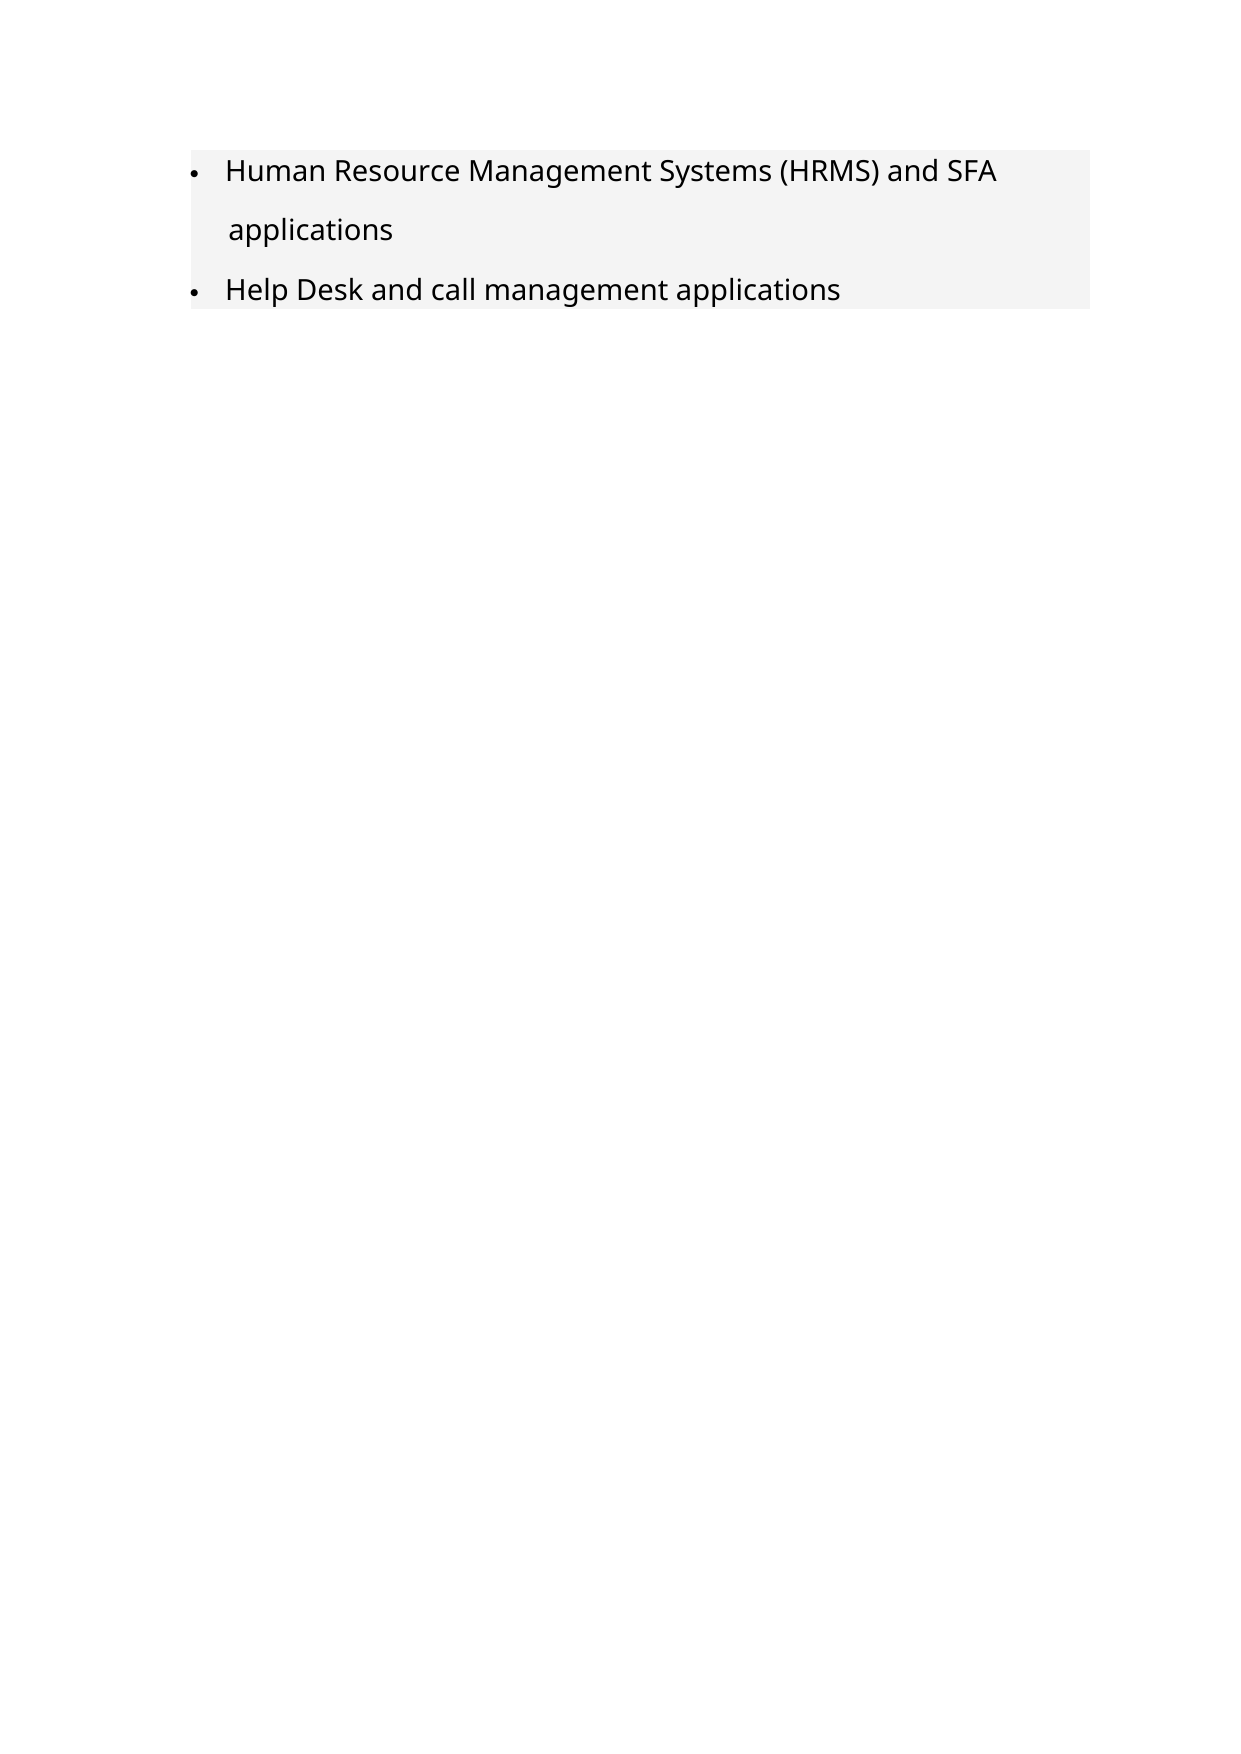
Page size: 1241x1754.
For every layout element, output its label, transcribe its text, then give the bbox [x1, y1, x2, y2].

list Help Desk and call management applications [191, 269, 1090, 309]
list Human Resource Management Systems (HRMS) and SFA applications [191, 150, 1090, 249]
